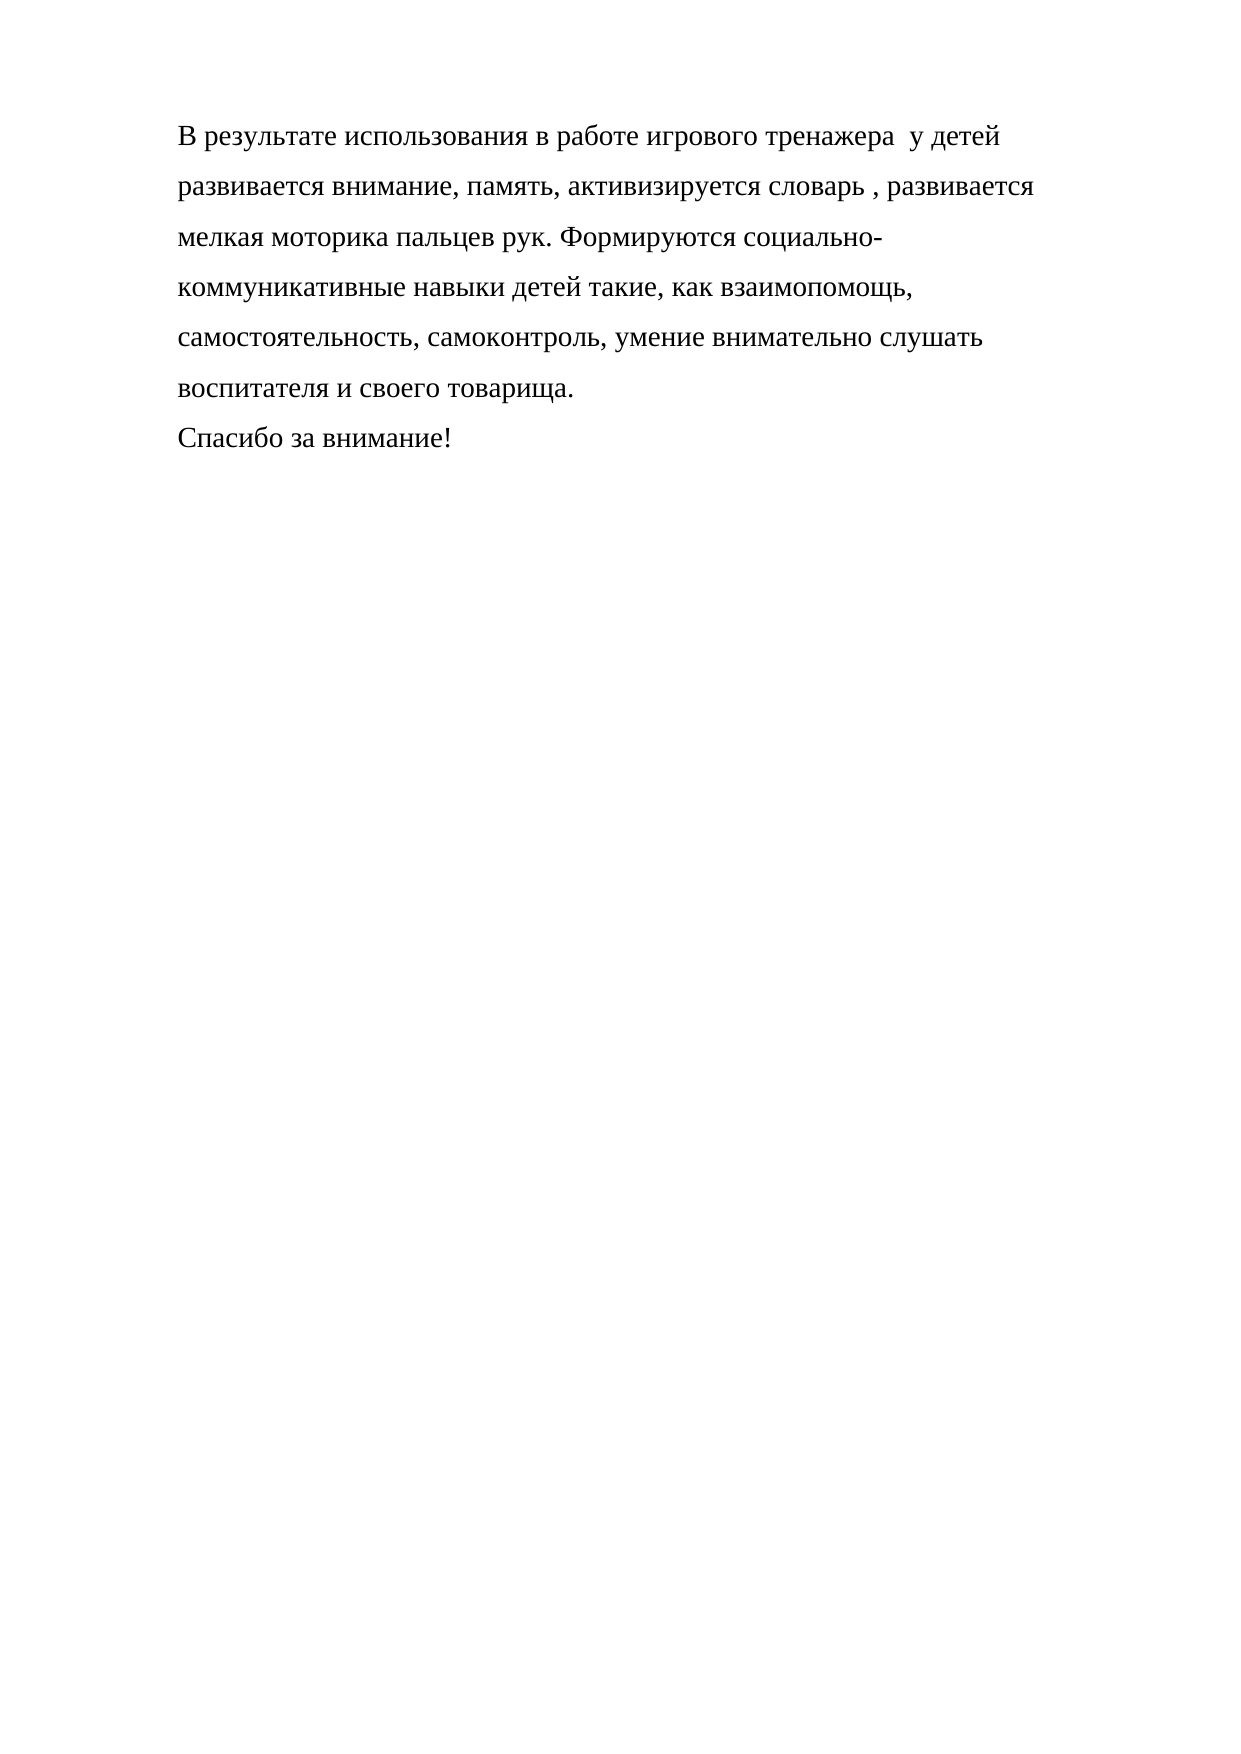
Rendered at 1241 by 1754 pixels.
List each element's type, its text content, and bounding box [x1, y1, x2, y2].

list Спасибо за внимание! [177, 420, 1069, 453]
list В результате использования в работе игрового тренажера у детей развивается внимание, память, активизируется словарь , развивается мелкая моторика пальцев рук. Формируются социально-коммуникативные навыки детей такие, как взаимопомощь, самостоятельность, самоконтроль, умение внимательно слушать воспитателя и своего товарища. [177, 118, 1069, 403]
